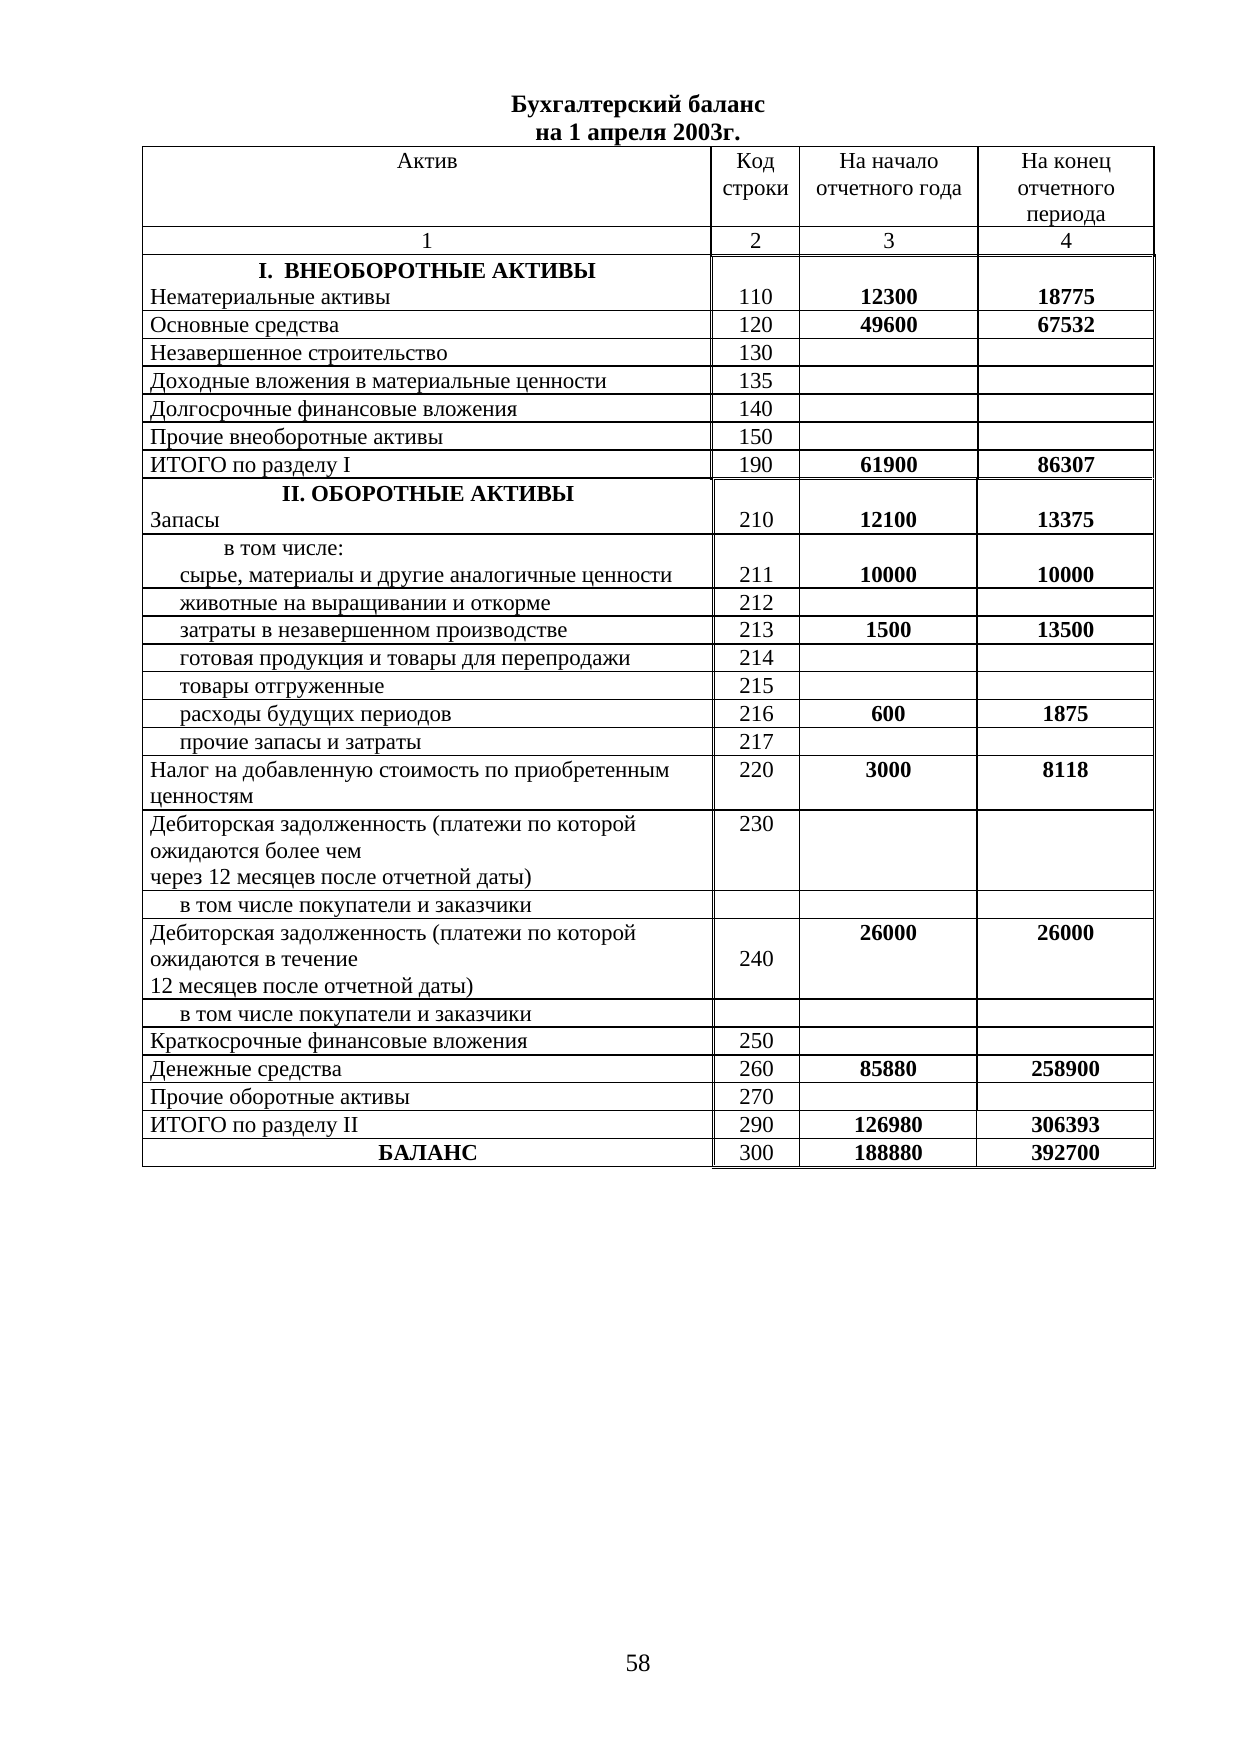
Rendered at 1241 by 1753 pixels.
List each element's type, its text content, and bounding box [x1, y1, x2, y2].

table_cell [800, 339, 977, 365]
table_cell 18775 [979, 255, 1153, 309]
table_cell [715, 891, 799, 917]
table_cell БАЛАНС [143, 1139, 712, 1166]
table_cell 8118 [978, 756, 1153, 809]
table_cell 250 [715, 1028, 799, 1054]
table_cell 130 [713, 339, 799, 365]
table_cell [715, 1000, 799, 1026]
table_cell 188880 [800, 1139, 976, 1166]
table_cell 120 [713, 311, 799, 337]
table_cell 12100 [800, 480, 976, 533]
table_cell Незавершенное строительство [143, 339, 710, 365]
table_cell 212 [715, 589, 799, 615]
table_cell ВНЕОБОРОТНЫЕ АКТИВЫ Нематериальные активы [143, 255, 710, 309]
table_cell расходы будущих периодов [143, 700, 712, 727]
table_cell [800, 811, 976, 889]
table_cell 260 [715, 1056, 799, 1082]
table_cell 211 [715, 535, 799, 587]
table_cell 258900 [978, 1056, 1153, 1082]
table_cell готовая продукция и товары для перепродажи [143, 645, 712, 671]
table_cell 270 [715, 1083, 799, 1110]
table_cell II. ОБОРОТНЫЕ АКТИВЫ Запасы [143, 479, 712, 533]
table_cell 67532 [979, 311, 1153, 337]
table_header Код строки [712, 147, 799, 226]
table_cell [979, 423, 1153, 449]
table_cell [800, 589, 976, 615]
table_cell 213 [715, 617, 799, 643]
table_cell 600 [800, 700, 976, 727]
table_cell 135 [713, 367, 799, 393]
table_cell 215 [715, 672, 799, 699]
table_cell [800, 395, 977, 421]
table_cell 216 [715, 700, 799, 727]
table_cell 240 [715, 919, 799, 998]
table_cell 86307 [979, 451, 1153, 477]
table_cell [978, 891, 1153, 917]
table_cell 3 [800, 227, 977, 254]
table_cell 150 [713, 423, 799, 449]
table_cell Денежные средства [143, 1056, 712, 1082]
table_header Актив [143, 147, 710, 226]
table_cell 13375 [978, 477, 1154, 533]
table_cell ИТОГО по разделу II [143, 1111, 712, 1138]
table_cell 290 [715, 1111, 799, 1138]
table_cell [800, 891, 976, 917]
table_cell [979, 339, 1153, 365]
table_cell 85880 [800, 1056, 976, 1082]
table_cell 140 [713, 395, 799, 421]
table_cell 110 [713, 257, 799, 309]
table_cell Прочие оборотные активы [143, 1083, 712, 1110]
table_cell затраты в незавершенном производстве [143, 617, 712, 643]
table_cell 26000 [800, 919, 976, 998]
table_cell 1 [143, 227, 710, 254]
table_cell [978, 1028, 1153, 1054]
table_cell в том числе: сырье, материалы и другие аналогичные ценности [143, 535, 712, 587]
table_cell 214 [715, 645, 799, 671]
table_cell 13500 [978, 617, 1153, 643]
table_cell ИТОГО по разделу I [143, 451, 710, 477]
table_cell товары отгруженные [143, 672, 712, 699]
table_cell [800, 1000, 976, 1026]
table_cell 217 [715, 728, 799, 754]
table_cell в том числе покупатели и заказчики [143, 891, 712, 917]
table_cell 190 [713, 451, 799, 477]
table_cell 230 [715, 811, 799, 889]
table_header На начало отчетного года [800, 147, 977, 226]
table_cell Долгосрочные финансовые вложения [143, 395, 710, 421]
table_cell 126980 [800, 1111, 976, 1138]
table_cell [800, 728, 976, 754]
table_cell животные на выращивании и откорме [143, 589, 712, 615]
table_cell Дебиторская задолженность (платежи по которой ожидаются в течение 12 месяцев после отчетной даты) [143, 919, 712, 998]
table_cell 1500 [800, 617, 976, 643]
table_cell 210 [715, 480, 799, 533]
table_cell [800, 1083, 976, 1110]
table_cell [978, 645, 1153, 671]
table_cell [800, 367, 977, 393]
table_cell прочие запасы и затраты [143, 728, 712, 754]
table_cell Доходные вложения в материальные ценности [143, 367, 710, 393]
table_cell [979, 367, 1153, 393]
text на 1 апреля 2003г. [150, 117, 1126, 146]
table_cell 300 [713, 1139, 799, 1166]
table_cell 10000 [978, 535, 1153, 587]
table_cell 4 [979, 227, 1153, 254]
table_cell Налог на добавленную стоимость по приобретенным ценностям [143, 756, 712, 809]
table_cell 12300 [800, 257, 977, 309]
table_cell 306393 [977, 1111, 1153, 1138]
table_cell 220 [715, 756, 799, 809]
table_cell Основные средства [143, 311, 710, 337]
table_cell [979, 395, 1153, 421]
table_cell [978, 728, 1153, 754]
table_cell [800, 645, 976, 671]
table_cell Краткосрочные финансовые вложения [143, 1028, 712, 1054]
table_cell 49600 [800, 311, 977, 337]
table_cell Дебиторская задолженность (платежи по которой ожидаются более чем через 12 месяцев после отчетной даты) [143, 811, 712, 889]
table_cell [978, 1083, 1153, 1110]
table_cell 61900 [800, 451, 977, 477]
table_cell [800, 1028, 976, 1054]
table_cell [978, 811, 1153, 889]
table_cell [978, 672, 1153, 699]
table_cell 1875 [978, 700, 1153, 727]
table_cell 10000 [800, 535, 976, 587]
table_cell в том числе покупатели и заказчики [143, 1000, 712, 1026]
table_cell 392700 [977, 1139, 1153, 1166]
table_cell [978, 1000, 1153, 1026]
table_cell 26000 [978, 919, 1153, 998]
table_cell 3000 [800, 756, 976, 809]
table_cell 2 [712, 227, 799, 254]
text Бухгалтерский баланс [150, 89, 1126, 117]
table_cell [800, 672, 976, 699]
table_cell [978, 589, 1153, 615]
table_cell [800, 423, 977, 449]
table_header На конец отчетного периода [979, 147, 1153, 226]
table_cell Прочие внеоборотные активы [143, 423, 710, 449]
